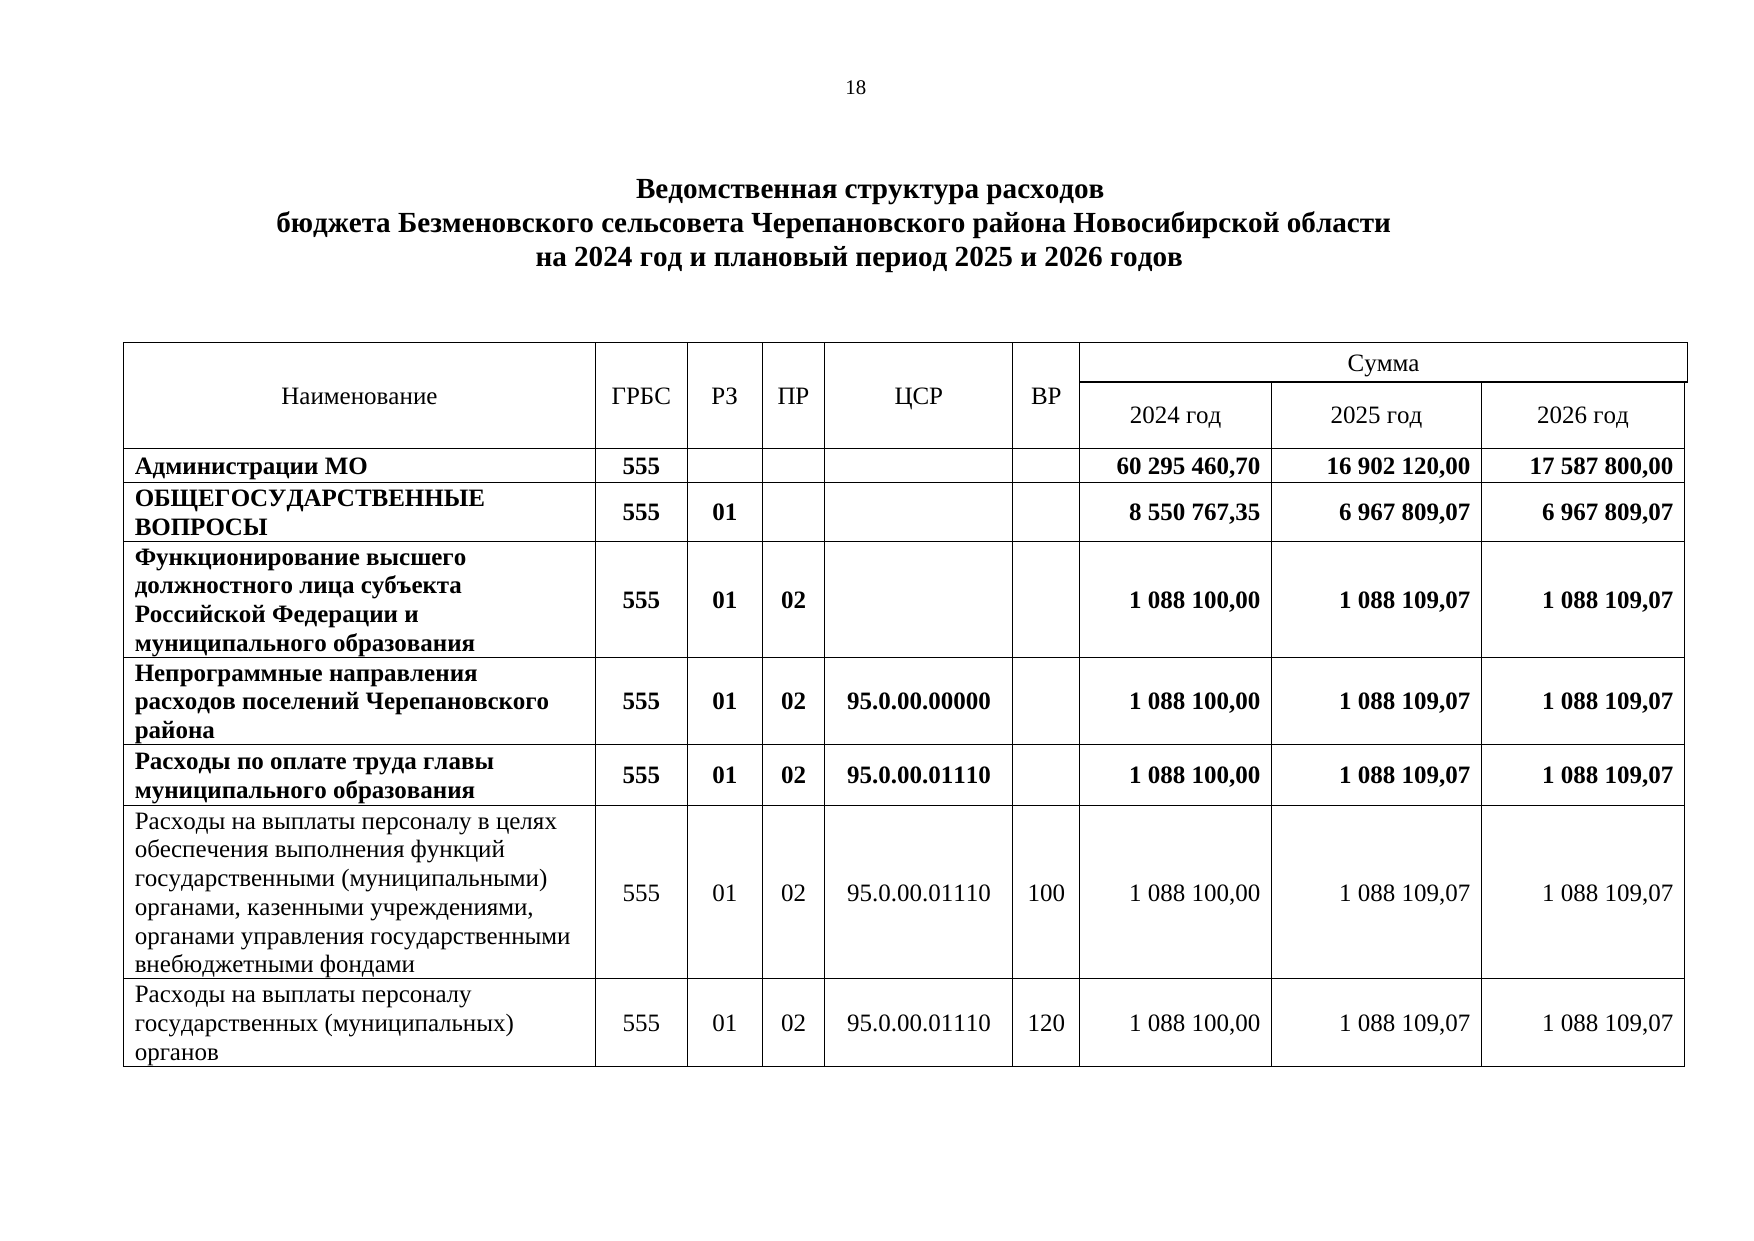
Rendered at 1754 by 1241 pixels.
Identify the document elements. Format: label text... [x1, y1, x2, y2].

table_cell 02 [763, 979, 824, 1066]
table_cell 120 [1013, 979, 1079, 1066]
table_cell 555 [596, 483, 687, 541]
table_cell 1 088 100,00 [1080, 745, 1271, 805]
table_header РЗ [688, 343, 762, 448]
table_cell [825, 483, 1012, 541]
table_cell 555 [596, 658, 687, 744]
table_cell [1013, 658, 1079, 744]
table_cell Расходы на выплаты персоналу государственных (муниципальных) органов [124, 979, 595, 1066]
table_cell 01 [688, 542, 762, 657]
table_cell [825, 449, 1012, 482]
table_cell 1 088 109,07 [1272, 658, 1481, 744]
table_cell 6 967 809,07 [1272, 483, 1481, 541]
table_cell 1 088 109,07 [1272, 542, 1481, 657]
table_cell Расходы на выплаты персоналу в целях обеспечения выполнения функций государственными (муниципальными) органами, казенными учреждениями, органами управления государственными внебюджетными фондами [124, 806, 595, 978]
table_cell 1 088 109,07 [1482, 542, 1684, 657]
table_cell 6 967 809,07 [1482, 483, 1684, 541]
table_cell 1 088 109,07 [1482, 806, 1684, 978]
table_header ГРБС [596, 343, 687, 448]
table_cell [688, 449, 762, 482]
table_cell 8 550 767,35 [1080, 483, 1271, 541]
table_cell 2024 год [1080, 383, 1271, 448]
table_cell 555 [596, 449, 687, 482]
table_cell ОБЩЕГОСУДАРСТВЕННЫЕ ВОПРОСЫ [124, 483, 595, 541]
table_cell 95.0.00.01110 [825, 806, 1012, 978]
table_cell 100 [1013, 806, 1079, 978]
table_cell Администрации МО [124, 449, 595, 482]
table_cell 1 088 109,07 [1482, 658, 1684, 744]
table_cell Расходы по оплате труда главы муниципального образования [124, 745, 595, 805]
table_cell 02 [763, 658, 824, 744]
table_cell 1 088 109,07 [1272, 806, 1481, 978]
table_cell 1 088 109,07 [1482, 979, 1684, 1066]
table_cell 01 [688, 806, 762, 978]
table_cell 555 [596, 979, 687, 1066]
table_cell 01 [688, 745, 762, 805]
table_header ПР [763, 343, 824, 448]
table_cell [1013, 745, 1079, 805]
table_cell 01 [688, 979, 762, 1066]
table_cell 16 902 120,00 [1272, 449, 1481, 482]
table_cell 01 [688, 658, 762, 744]
table_cell 95.0.00.01110 [825, 745, 1012, 805]
table_cell [763, 449, 824, 482]
table_cell 555 [596, 745, 687, 805]
table_cell [1013, 542, 1079, 657]
table_cell 17 587 800,00 [1482, 449, 1684, 482]
table_cell 95.0.00.01110 [825, 979, 1012, 1066]
table_cell 2025 год [1272, 383, 1481, 448]
table_cell 02 [763, 745, 824, 805]
table_cell Непрограммные направления расходов поселений Черепановского района [124, 658, 595, 744]
table_cell Функционирование высшего должностного лица субъекта Российской Федерации и муниципального образования [124, 542, 595, 657]
table_header ЦСР [825, 343, 1012, 448]
table_cell 1 088 100,00 [1080, 658, 1271, 744]
text Ведомственная структура расходов бюджета Безменовского сельсовета Черепановского района Новосибирской области на 2024 год и плановый период 2025 и 2026 годов [123, 172, 1588, 272]
table_cell 60 295 460,70 [1080, 449, 1271, 482]
table_cell 02 [763, 542, 824, 657]
table_cell [1013, 449, 1079, 482]
table_cell 555 [596, 806, 687, 978]
table_cell 2026 год [1482, 383, 1684, 448]
table_cell 01 [688, 483, 762, 541]
table_cell 1 088 109,07 [1272, 745, 1481, 805]
table_cell 02 [763, 806, 824, 978]
table_cell 95.0.00.00000 [825, 658, 1012, 744]
table_header Наименование [124, 343, 595, 448]
table_header ВР [1013, 343, 1079, 448]
table_cell [825, 542, 1012, 657]
table_cell [763, 483, 824, 541]
table_cell [1013, 483, 1079, 541]
table_cell 555 [596, 542, 687, 657]
table_cell 1 088 109,07 [1272, 979, 1481, 1066]
table_cell 1 088 100,00 [1080, 806, 1271, 978]
table_cell 1 088 109,07 [1482, 745, 1684, 805]
table_header Сумма [1080, 343, 1687, 381]
table_cell 1 088 100,00 [1080, 542, 1271, 657]
table_cell 1 088 100,00 [1080, 979, 1271, 1066]
